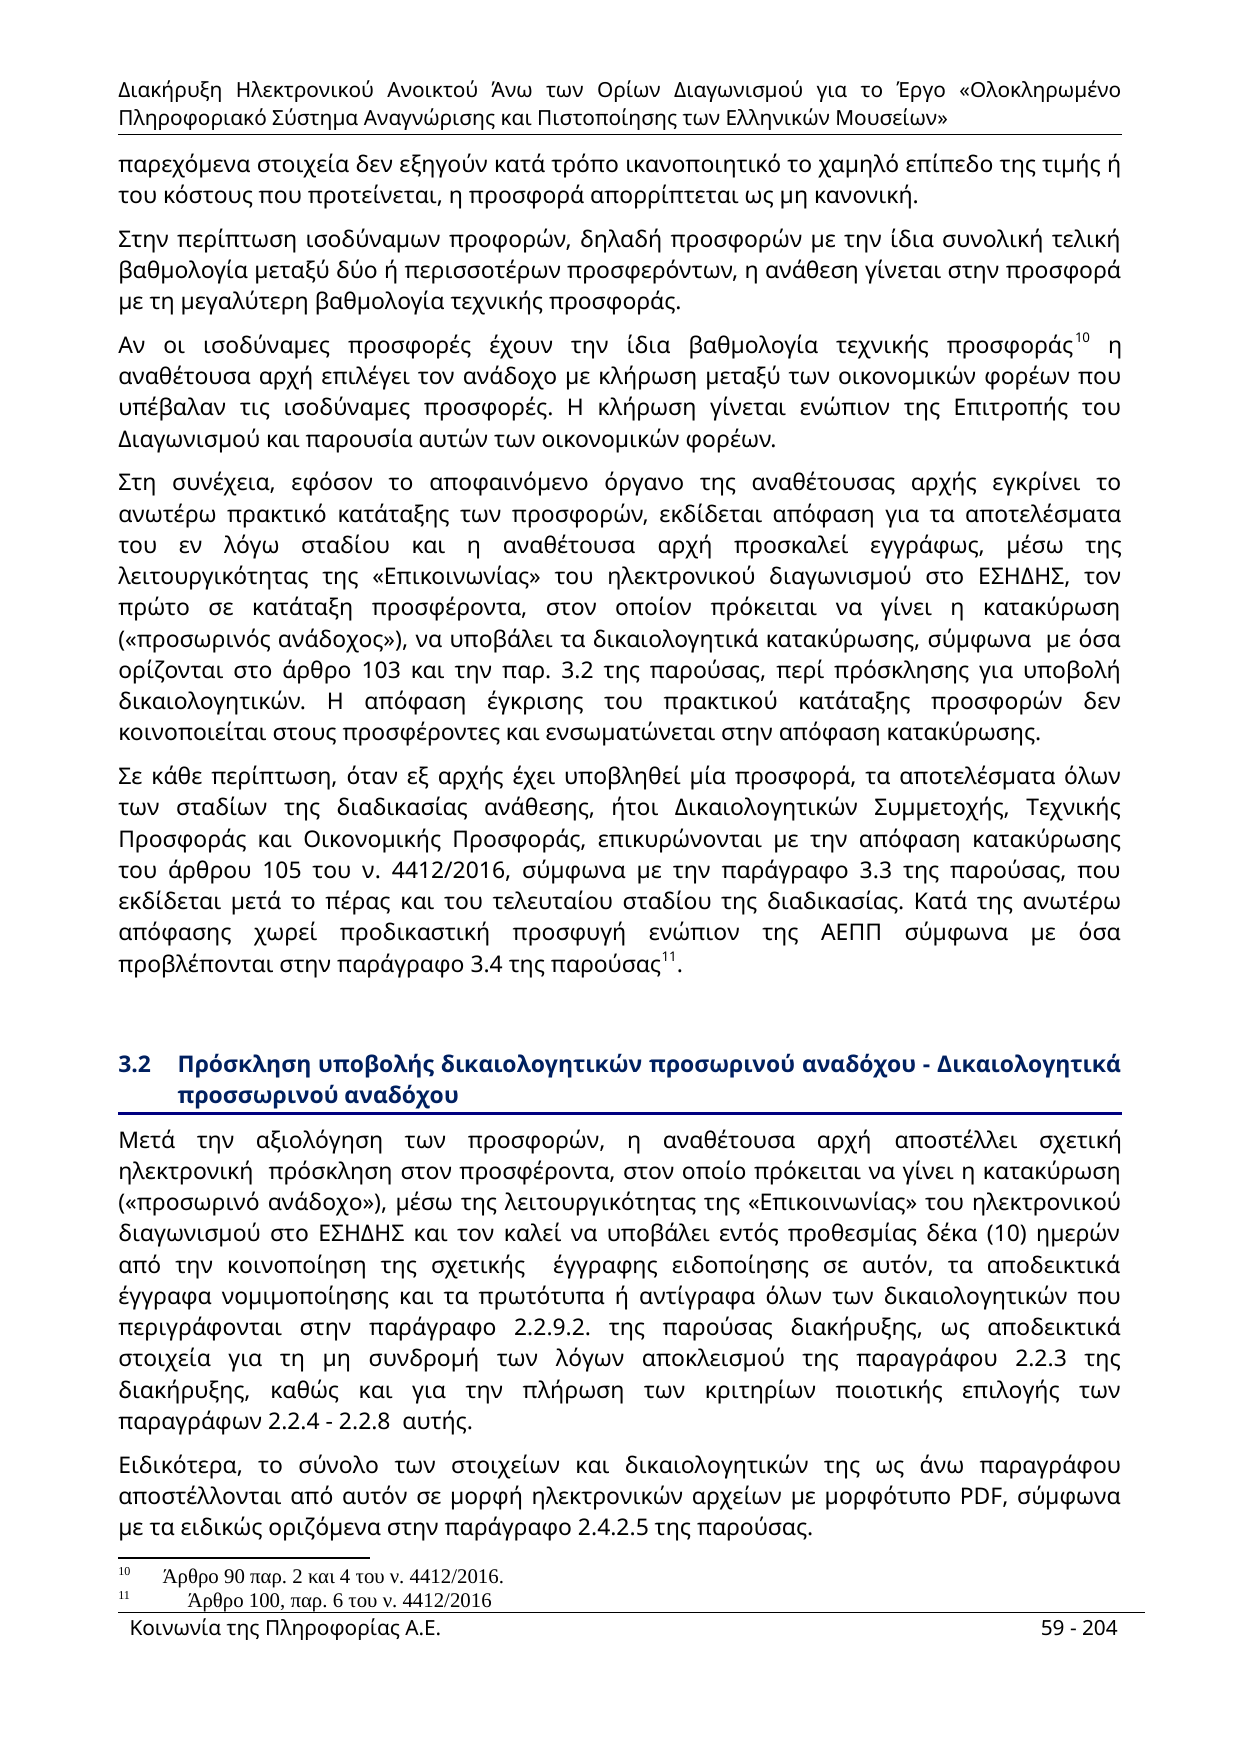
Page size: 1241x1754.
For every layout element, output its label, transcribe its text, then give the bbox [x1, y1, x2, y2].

text Στην περίπτωση ισοδύναμων προφορών, δηλαδή προσφορών με την ίδια συνολική τελική βαθμολογία μεταξύ δύο ή περισσοτέρων προσφερόντων, η ανάθεση γίνεται στην προσφορά με τη μεγαλύτερη βαθμολογία τεχνικής προσφοράς. [118, 222, 1122, 316]
text Ειδικότερα, το σύνολο των στοιχείων και δικαιολογητικών της ως άνω παραγράφου αποστέλλονται από αυτόν σε μορφή ηλεκτρονικών αρχείων με μορφότυπο PDF, σύμφωνα με τα ειδικώς οριζόμενα στην παράγραφο 2.4.2.5 της παρούσας. [118, 1448, 1122, 1542]
text Αν οι ισοδύναμες προσφορές έχουν την ίδια βαθμολογία τεχνικής προσφοράς η αναθέτουσα αρχή επιλέγει τον ανάδοχο με κλήρωση μεταξύ των οικονομικών φορέων που υπέβαλαν τις ισοδύναμες προσφορές. Η κλήρωση γίνεται ενώπιον της Επιτροπής του Διαγωνισμού και παρουσία αυτών των οικονομικών φορέων. [118, 329, 1122, 454]
text Σε κάθε περίπτωση, όταν εξ αρχής έχει υποβληθεί μία προσφορά, τα αποτελέσματα όλων των σταδίων της διαδικασίας ανάθεσης, ήτοι Δικαιολογητικών Συμμετοχής, Τεχνικής Προσφοράς και Οικονομικής Προσφοράς, επικυρώνονται με την απόφαση κατακύρωσης του άρθρου 105 του ν. 4412/2016, σύμφωνα με την παράγραφο 3.3 της παρούσας, που εκδίδεται μετά το πέρας και του τελευταίου σταδίου της διαδικασίας. Κατά της ανωτέρω απόφασης χωρεί προδικαστική προσφυγή ενώπιον της ΑΕΠΠ σύμφωνα με όσα προβλέπονται στην παράγραφο 3.4 της παρούσας. [118, 947, 1122, 979]
text Μετά την αξιολόγηση των προσφορών, η αναθέτουσα αρχή αποστέλλει σχετική ηλεκτρονική πρόσκληση στον προσφέροντα, στον οποίο πρόκειται να γίνει η κατακύρωση («προσωρινό ανάδοχο»), μέσω της λειτουργικότητας της «Επικοινωνίας» του ηλεκτρονικού διαγωνισμού στο ΕΣΗΔΗΣ και τον καλεί να υποβάλει εντός προθεσμίας δέκα (10) ημερών από την κοινοποίηση της σχετικής έγγραφης ειδοποίησης σε αυτόν, τα αποδεικτικά έγγραφα νομιμοποίησης και τα πρωτότυπα ή αντίγραφα όλων των δικαιολογητικών που περιγράφονται στην παράγραφο 2.2.9.2. της παρούσας διακήρυξης, ως αποδεικτικά στοιχεία για τη μη συνδρομή των λόγων αποκλεισμού της παραγράφου 2.2.3 της διακήρυξης, καθώς και για την πλήρωση των κριτηρίων ποιοτικής επιλογής των παραγράφων 2.2.4 - 2.2.8 αυτής. [118, 1123, 1122, 1436]
subtitle Πρόσκληση υποβολής δικαιολογητικών προσωρινού αναδόχου - Δικαιολογητικά προσσωρινού αναδόχου [118, 1047, 1122, 1112]
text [118, 147, 1122, 210]
text Στη συνέχεια, εφόσον το αποφαινόμενο όργανο της αναθέτουσας αρχής εγκρίνει το ανωτέρω πρακτικό κατάταξης των προσφορών, εκδίδεται απόφαση για τα αποτελέσματα του εν λόγω σταδίου και η αναθέτουσα αρχή προσκαλεί εγγράφως, μέσω της λειτουργικότητας της «Επικοινωνίας» του ηλεκτρονικού διαγωνισμού στο ΕΣΗΔΗΣ, τον πρώτο σε κατάταξη προσφέροντα, στον οποίον πρόκειται να γίνει η κατακύρωση («προσωρινός ανάδοχος»), να υποβάλει τα δικαιολογητικά κατακύρωσης, σύμφωνα με όσα ορίζονται στο άρθρο 103 και την παρ. 3.2 της παρούσας, περί πρόσκλησης για υποβολή δικαιολογητικών. Η απόφαση έγκρισης του πρακτικού κατάταξης προσφορών δεν κοινοποιείται στους προσφέροντες και ενσωματώνεται στην απόφαση κατακύρωσης. [118, 466, 1122, 747]
